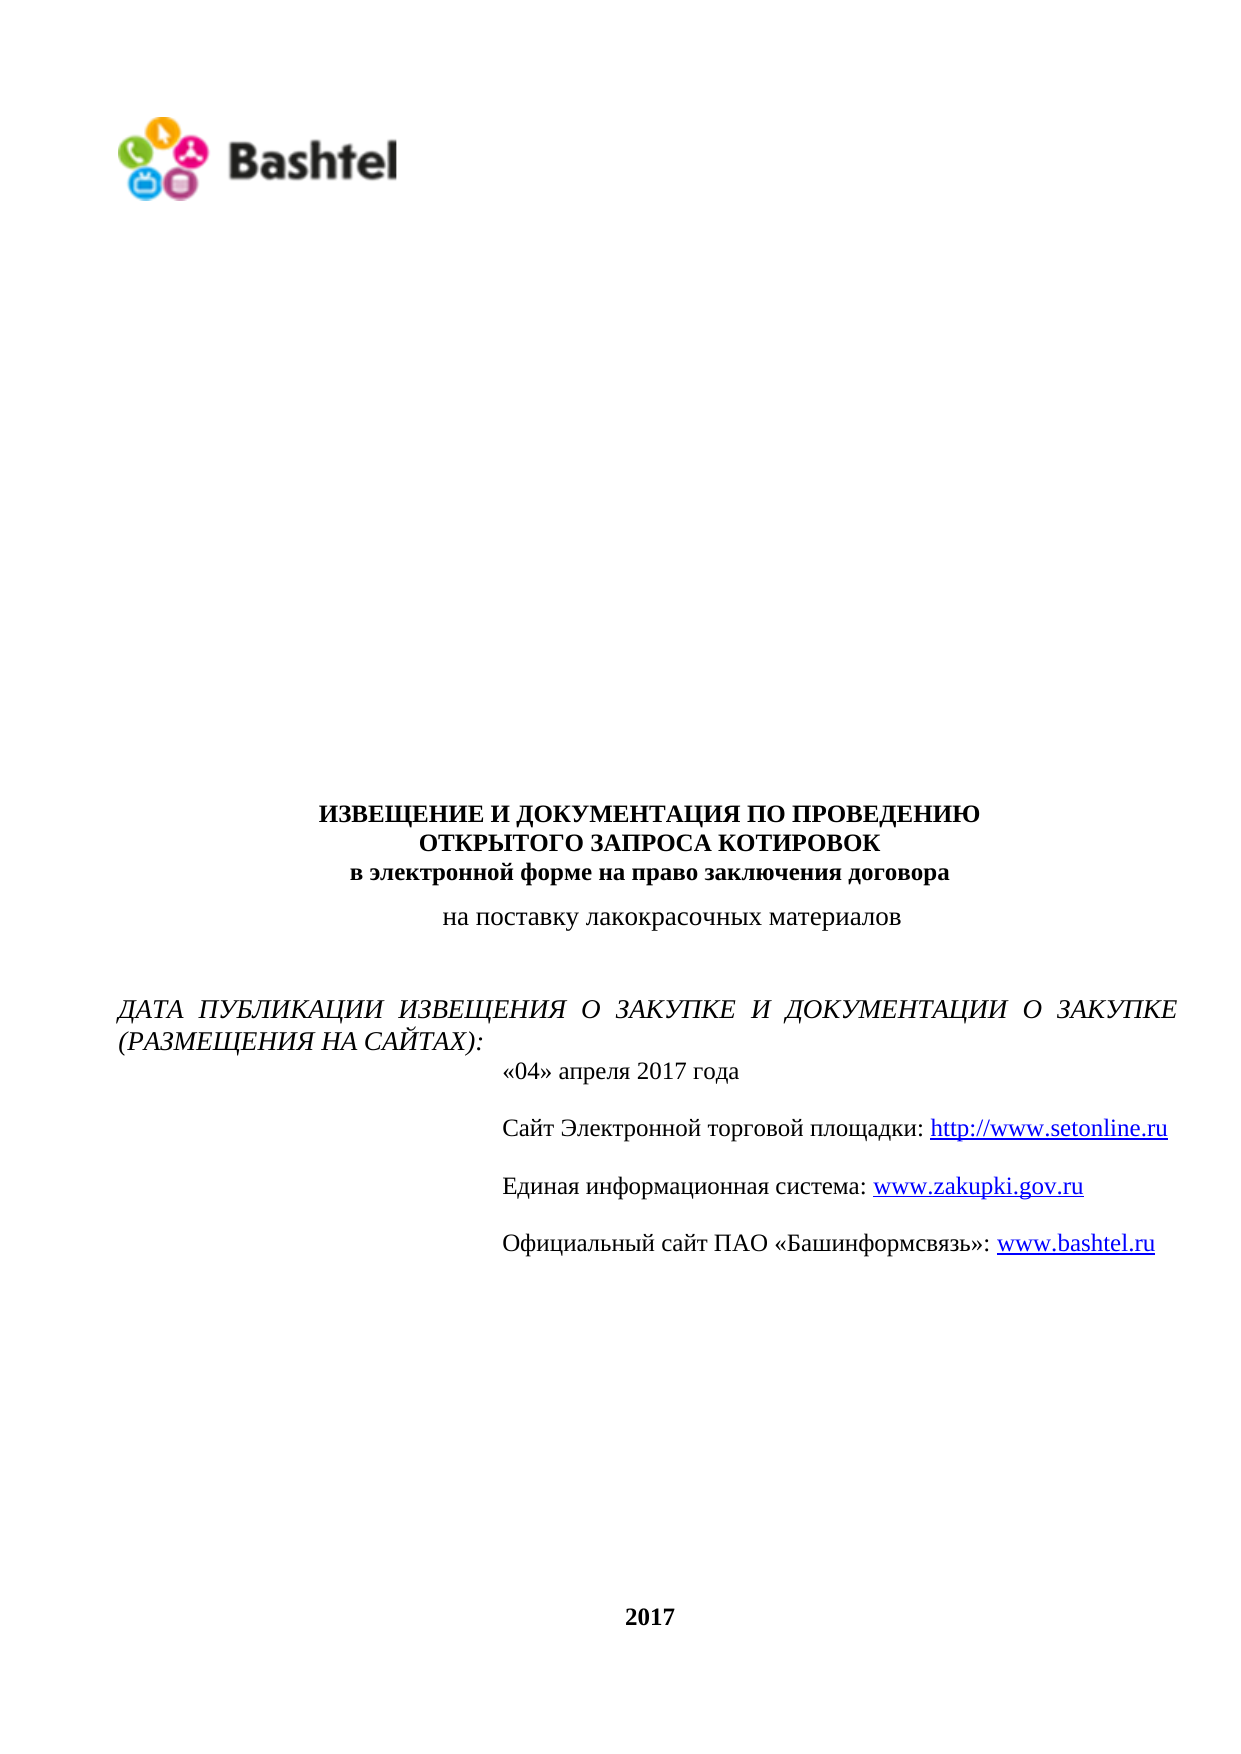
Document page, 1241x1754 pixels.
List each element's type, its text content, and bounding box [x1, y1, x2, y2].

text «04» апреля 2017 года [502, 1056, 1181, 1084]
text 2017 [118, 1602, 1181, 1631]
text в электронной форме на право заключения договора [118, 857, 1181, 886]
text Официальный сайт ПАО «Башинформсвязь»: www.bashtel.ru [502, 1228, 1181, 1257]
text Сайт Электронной торговой площадки: http://www.setonline.ru [502, 1113, 1181, 1142]
text ИЗВЕЩЕНИЕ И ДОКУМЕНТАЦИЯ ПО ПРОВЕДЕНИЮ [118, 799, 1181, 828]
picture [118, 117, 397, 201]
text на поставку лакокрасочных материалов [118, 900, 1181, 931]
text ОТКРЫТОГО ЗАПРОСА КОТИРОВОК [118, 828, 1181, 857]
text Единая информационная система: www.zakupki.gov.ru [502, 1171, 1181, 1199]
text ДАТА ПУБЛИКАЦИИ ИЗВЕЩЕНИЯ О ЗАКУПКЕ И ДОКУМЕНТАЦИИ О ЗАКУПКЕ (РАЗМЕЩЕНИЯ НА САЙТАХ): [118, 993, 1181, 1056]
